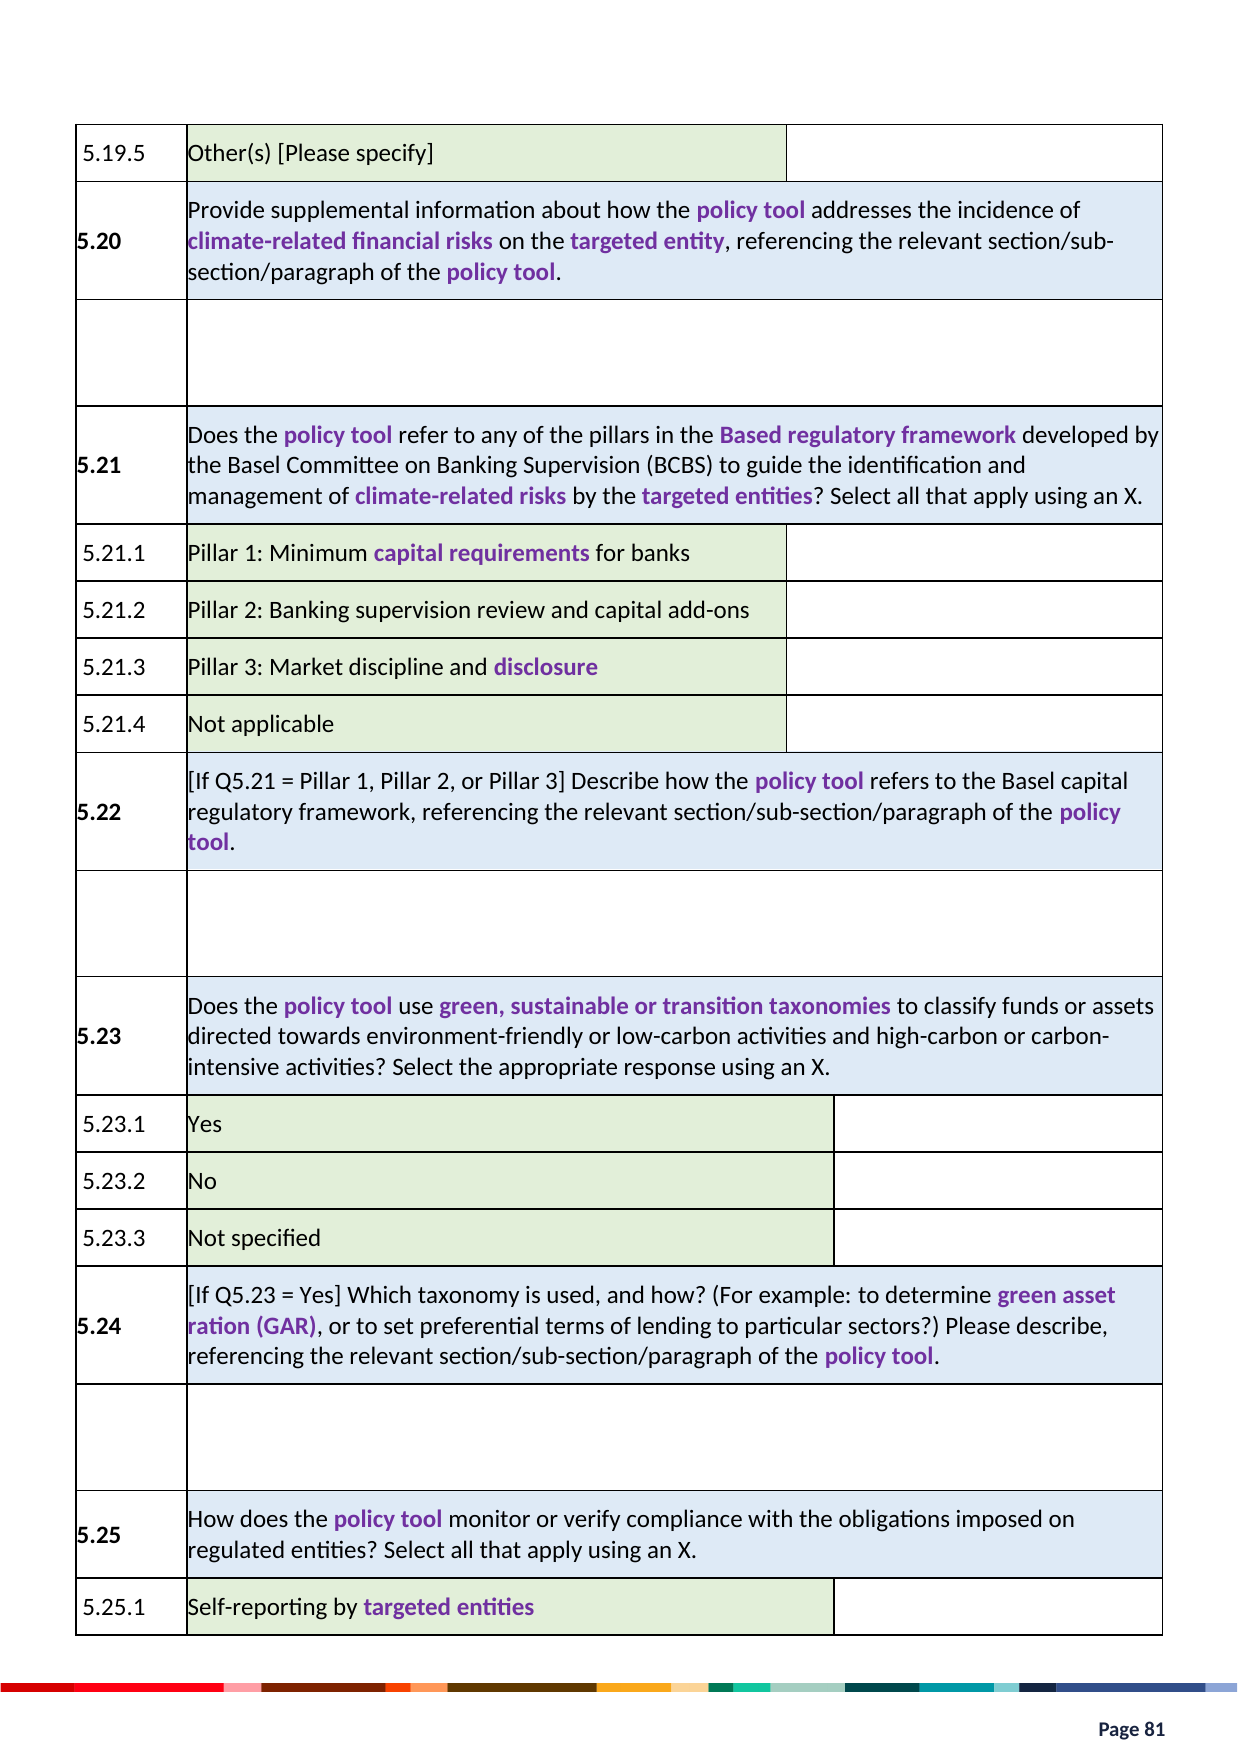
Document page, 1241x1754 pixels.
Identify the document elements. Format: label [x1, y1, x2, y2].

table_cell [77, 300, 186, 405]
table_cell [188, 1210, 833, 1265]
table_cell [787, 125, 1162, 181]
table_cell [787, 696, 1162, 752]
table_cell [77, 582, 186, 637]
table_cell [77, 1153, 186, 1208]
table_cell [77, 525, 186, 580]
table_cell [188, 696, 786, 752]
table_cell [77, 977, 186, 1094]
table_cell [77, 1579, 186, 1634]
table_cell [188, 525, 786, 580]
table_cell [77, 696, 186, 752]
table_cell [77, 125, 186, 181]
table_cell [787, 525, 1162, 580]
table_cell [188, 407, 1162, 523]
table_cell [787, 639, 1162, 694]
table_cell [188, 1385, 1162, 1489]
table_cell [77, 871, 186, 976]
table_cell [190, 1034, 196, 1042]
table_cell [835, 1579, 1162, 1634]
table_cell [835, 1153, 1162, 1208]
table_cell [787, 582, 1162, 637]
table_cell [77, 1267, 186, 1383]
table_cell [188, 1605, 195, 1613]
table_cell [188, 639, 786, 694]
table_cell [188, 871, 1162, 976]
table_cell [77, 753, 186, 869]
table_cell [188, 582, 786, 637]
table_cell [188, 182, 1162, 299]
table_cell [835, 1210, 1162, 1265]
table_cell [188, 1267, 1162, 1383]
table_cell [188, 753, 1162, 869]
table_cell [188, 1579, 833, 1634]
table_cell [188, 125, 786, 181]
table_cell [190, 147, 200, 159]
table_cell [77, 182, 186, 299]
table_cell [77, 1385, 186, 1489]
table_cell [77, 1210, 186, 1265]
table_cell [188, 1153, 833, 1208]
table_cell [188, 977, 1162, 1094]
picture [0, 1683, 1236, 1692]
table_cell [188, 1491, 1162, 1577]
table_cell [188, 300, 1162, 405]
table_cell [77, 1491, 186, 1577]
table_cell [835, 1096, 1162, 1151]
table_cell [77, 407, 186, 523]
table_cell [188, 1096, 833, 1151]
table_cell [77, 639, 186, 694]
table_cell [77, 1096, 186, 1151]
